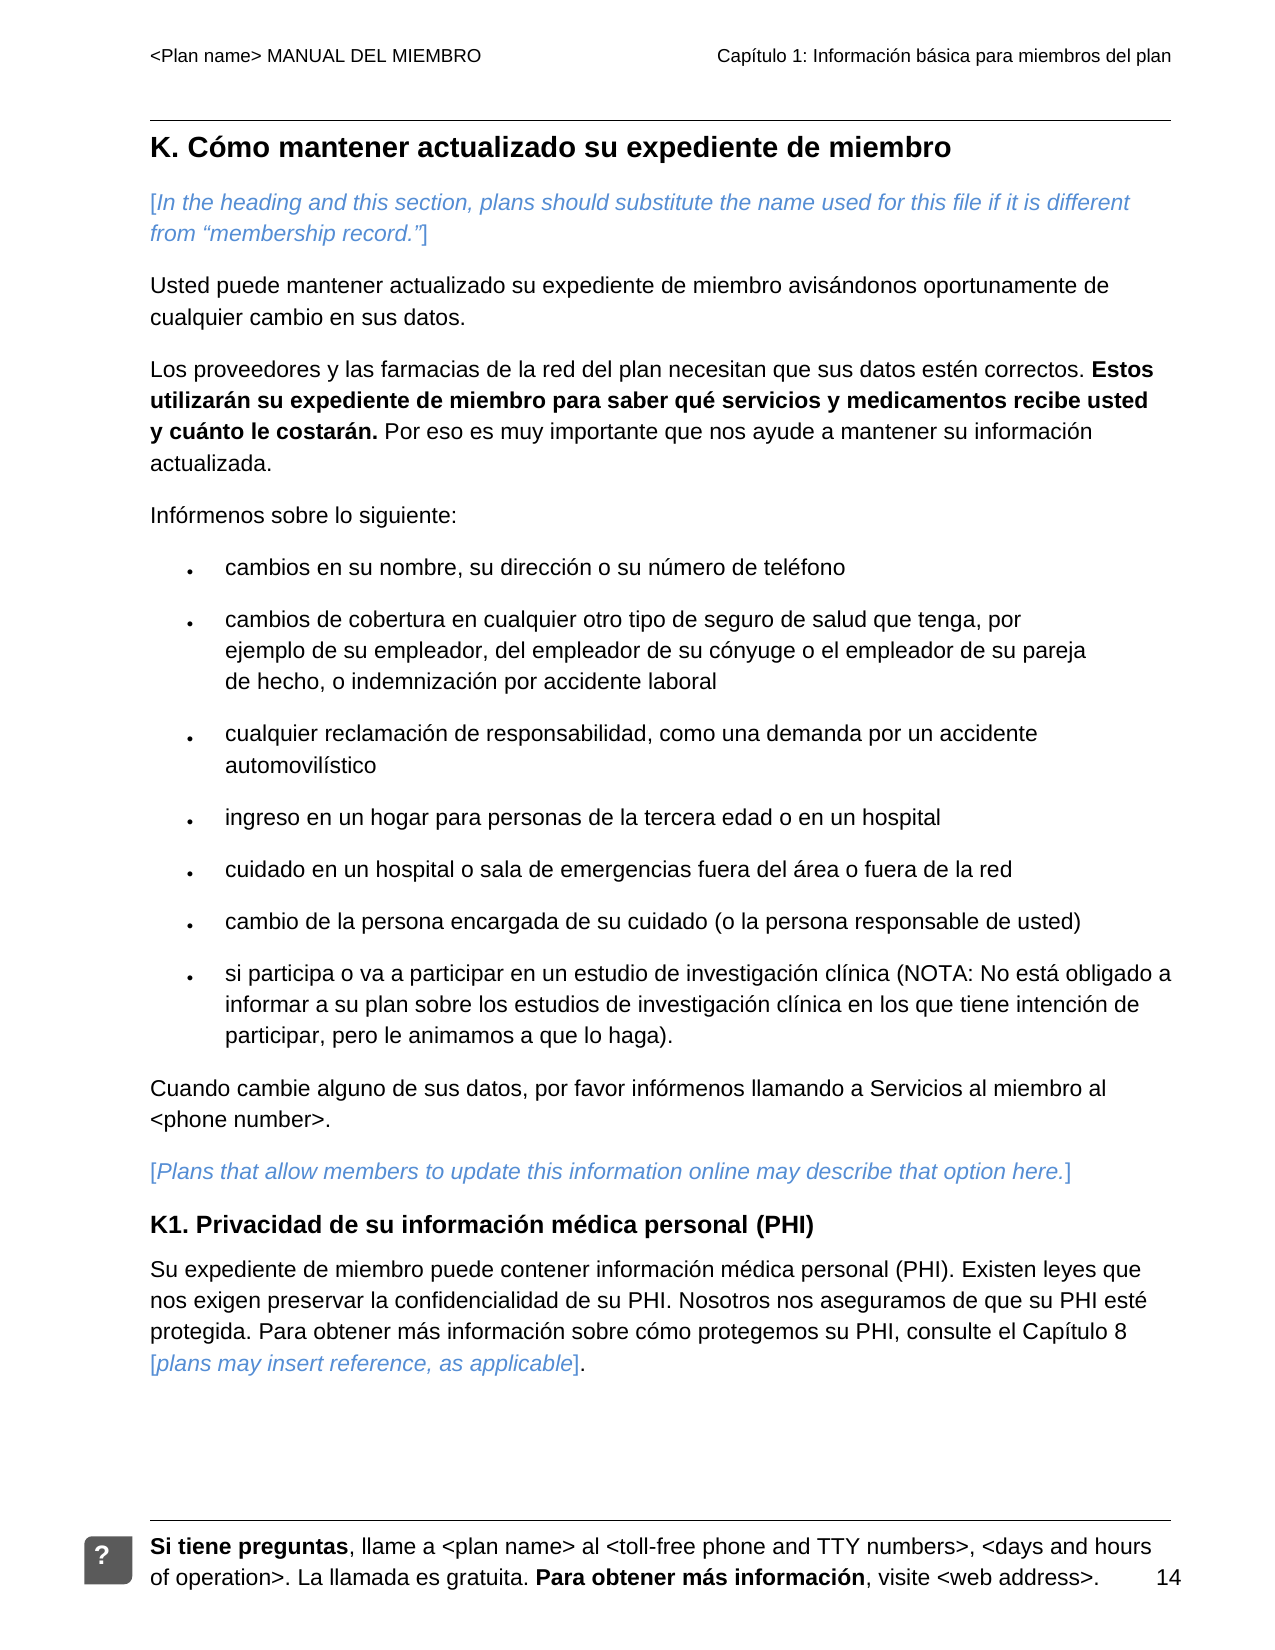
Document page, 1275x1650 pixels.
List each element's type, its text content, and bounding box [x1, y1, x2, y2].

subtitle K1. Privacidad de su información médica personal (PHI) [150, 1206, 1096, 1240]
list si participa o va a participar en un estudio de investigación clínica (NOTA: No está obligado a informar a su plan sobre los estudios de investigación clínica en los que tiene intención de participar, pero le animamos a que lo haga). [187, 956, 1171, 1050]
subtitle Cómo mantener actualizado su expediente de miembro [150, 121, 1171, 165]
list ingreso en un hogar para personas de la tercera edad o en un hospital [187, 800, 1096, 831]
text Cuando cambie alguno de sus datos, por favor infórmenos llamando a Servicios al miembro al <phone number>. [150, 1071, 1171, 1133]
list cambio de la persona encargada de su cuidado (o la persona responsable de usted) [187, 904, 1096, 936]
text Los proveedores y las farmacias de la red del plan necesitan que sus datos estén correctos. Estos utilizarán su expediente de miembro para saber qué servicios y medicamentos recibe usted y cuánto le costarán. Por eso es muy importante que nos ayude a mantener su información actualizada. [150, 352, 1171, 477]
list cambios de cobertura en cualquier otro tipo de seguro de salud que tenga, por ejemplo de su empleador, del empleador de su cónyuge o el empleador de su pareja de hecho, o indemnización por accidente laboral [187, 602, 1096, 696]
text [Plans that allow members to update this information online may describe that option here.] [150, 1154, 1171, 1186]
list cuidado en un hospital o sala de emergencias fuera del área o fuera de la red [187, 852, 1096, 883]
text Su expediente de miembro puede contener información médica personal (PHI). Existen leyes que nos exigen preservar la confidencialidad de su PHI. Nosotros nos aseguramos de que su PHI esté protegida. Para obtener más información sobre cómo protegemos su PHI, consulte el Capítulo 8 [plans may insert reference, as applicable]. [150, 1252, 1171, 1377]
text Infórmenos sobre lo siguiente: [150, 498, 1171, 529]
text Usted puede mantener actualizado su expediente de miembro avisándonos oportunamente de cualquier cambio en sus datos. [150, 269, 1171, 331]
list cualquier reclamación de responsabilidad, como una demanda por un accidente automovilístico [187, 717, 1096, 779]
list cambios en su nombre, su dirección o su número de teléfono [187, 550, 1096, 581]
text [In the heading and this section, plans should substitute the name used for this file if it is different from “membership record.”] [150, 186, 1171, 248]
